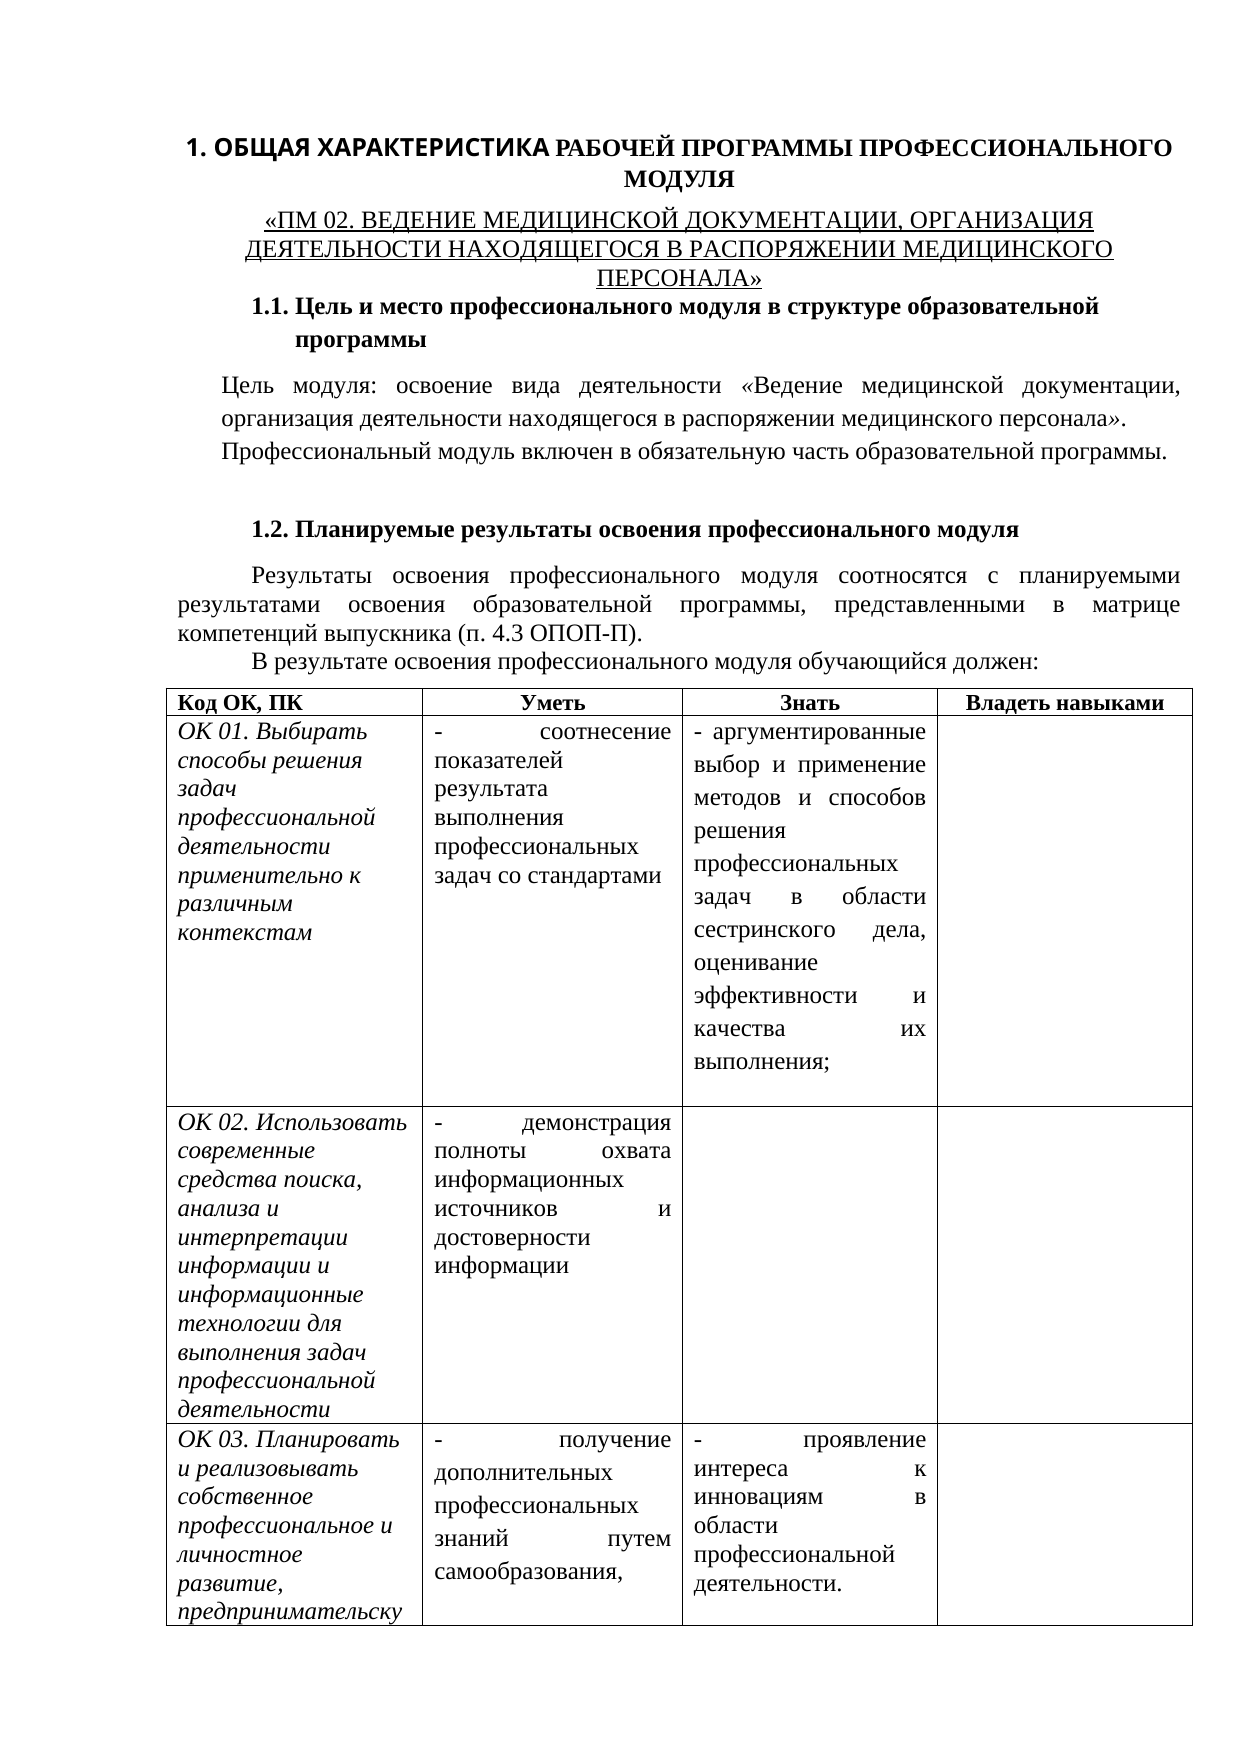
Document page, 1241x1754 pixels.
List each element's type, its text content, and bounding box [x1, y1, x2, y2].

text В результате освоения профессионального модуля обучающийся должен: [177, 646, 1181, 675]
text 1. Общая характеристика РАБОЧЕЙ ПРОГРАММЫ ПРОФЕССИОНАЛЬНОГО МОДУЛЯ [177, 130, 1181, 193]
list Профессиональный модуль включен в обязательную часть образовательной программы. [221, 436, 1181, 465]
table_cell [683, 1424, 937, 1625]
table_cell - соотнесение показателей результата выполнения профессиональных задач со стандартами [423, 716, 682, 1106]
table_cell [683, 1107, 937, 1423]
table_header Владеть навыками [938, 689, 1192, 715]
list Планируемые результаты освоения профессионального модуля [251, 514, 1181, 543]
list Цель модуля: освоение вида деятельности «Ведение медицинской документации, организация деятельности находящегося в распоряжении медицинского персонала». [221, 370, 1181, 432]
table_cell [167, 1424, 422, 1625]
table_header Знать [683, 689, 937, 715]
table_header Уметь [423, 689, 682, 715]
text Результаты освоения профессионального модуля соотносятся с планируемыми результатами освоения образовательной программы, представленными в матрице компетенций выпускника (п. 4.3 ОПОП-П). [177, 560, 1181, 646]
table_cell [423, 1424, 682, 1625]
table_cell - аргументированные выбор и применение методов и способов решения профессиональных задач в области сестринского дела, оценивание эффективности и качества их выполнения; [683, 716, 937, 1106]
table_cell [938, 716, 1192, 1106]
table_cell [938, 1107, 1192, 1423]
table_header Код ОК, ПК [167, 689, 422, 715]
table_cell [938, 1424, 1192, 1625]
text «ПМ 02. ВЕДЕНИЕ МЕДИЦИНСКОЙ ДОКУМЕНТАЦИИ, ОРГАНИЗАЦИЯ ДЕЯТЕЛЬНОСТИ НАХОДЯЩЕГОСЯ В РАСПОРЯЖЕНИИ МЕДИЦИНСКОГО ПЕРСОНАЛА» [177, 205, 1181, 291]
list Цель и место профессионального модуля в структуре образовательной программы [251, 291, 1181, 353]
table_cell - демонстрация полноты охвата информационных источников и достоверности информации [423, 1107, 682, 1423]
table_cell ОК 02. Использовать современные средства поиска, анализа и интерпретации информации и информационные технологии для выполнения задач профессиональной деятельности [167, 1107, 422, 1423]
table_cell ОК 01. Выбирать способы решения задач профессиональной деятельности применительно к различным контекстам [167, 716, 422, 1106]
